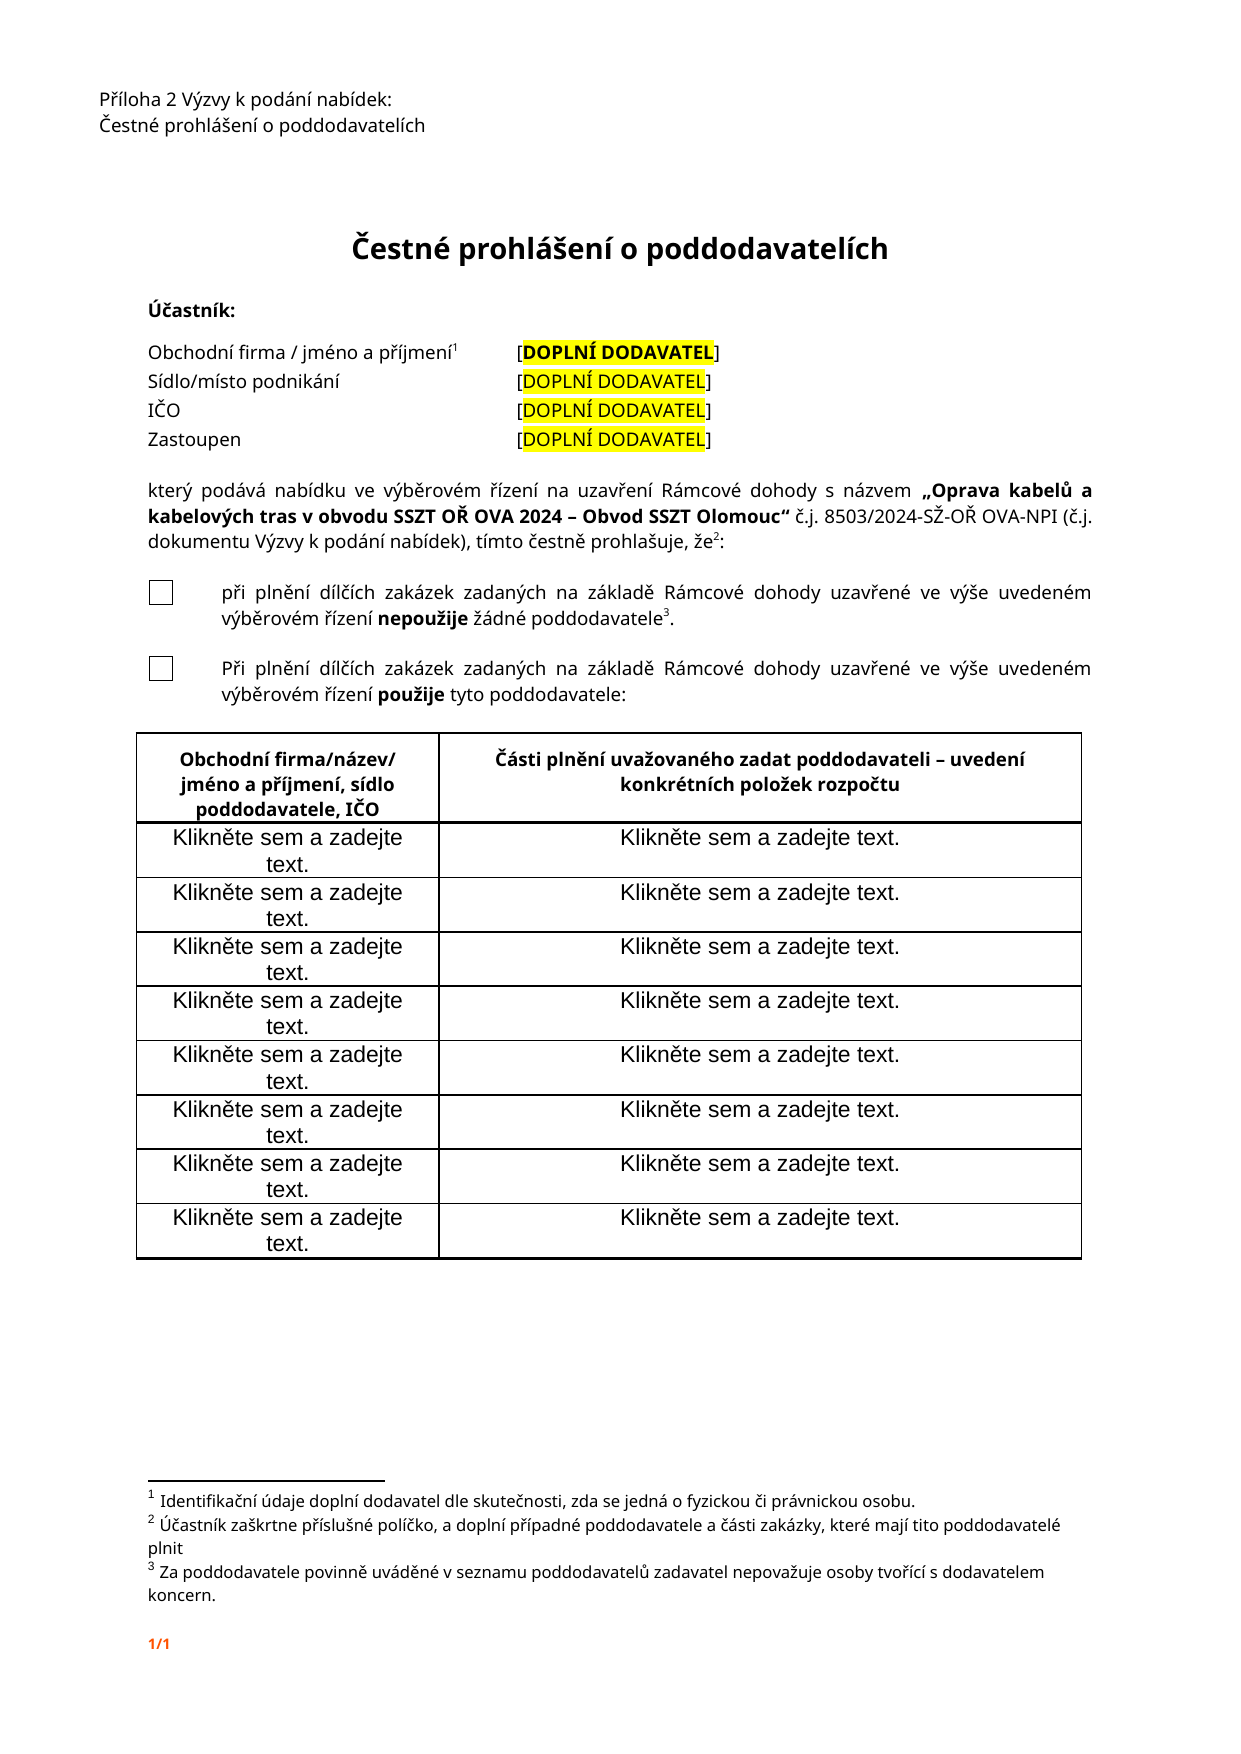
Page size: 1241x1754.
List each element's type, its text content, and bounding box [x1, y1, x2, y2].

text při plnění dílčích zakázek zadaných na základě Rámcové dohody uzavřené ve výše uvedeném výběrovém řízení nepoužije žádné poddodavatele. [148, 579, 1093, 630]
table_header Obchodní firma/název/ jméno a příjmení, sídlo poddodavatele, IČO [137, 734, 438, 821]
text Sídlo/místo podnikání [DOPLNÍ DODAVATEL] [148, 365, 1093, 394]
text Zastoupen [148, 423, 1093, 452]
title Čestné prohlášení o poddodavatelích [148, 228, 1093, 268]
table_header Části plnění uvažovaného zadat poddodavateli – uvedení konkrétních položek rozpočtu [440, 734, 1081, 821]
text který podává nabídku ve výběrovém řízení na uzavření Rámcové dohody s názvem „Oprava kabelů a kabelových tras v obvodu SSZT OŘ OVA 2024 – Obvod SSZT Olomouc“ č.j. 8503/2024-SŽ-OŘ OVA-NPI (č.j. dokumentu Výzvy k podání nabídek), tímto čestně prohlašuje, že: [148, 478, 1093, 554]
text IČO [148, 394, 1093, 423]
text Obchodní firma / jméno a příjmení [148, 336, 1093, 365]
text Při plnění dílčích zakázek zadaných na základě Rámcové dohody uzavřené ve výše uvedeném výběrovém řízení použije tyto poddodavatele: [148, 655, 1093, 706]
text Účastník: [148, 293, 1093, 324]
